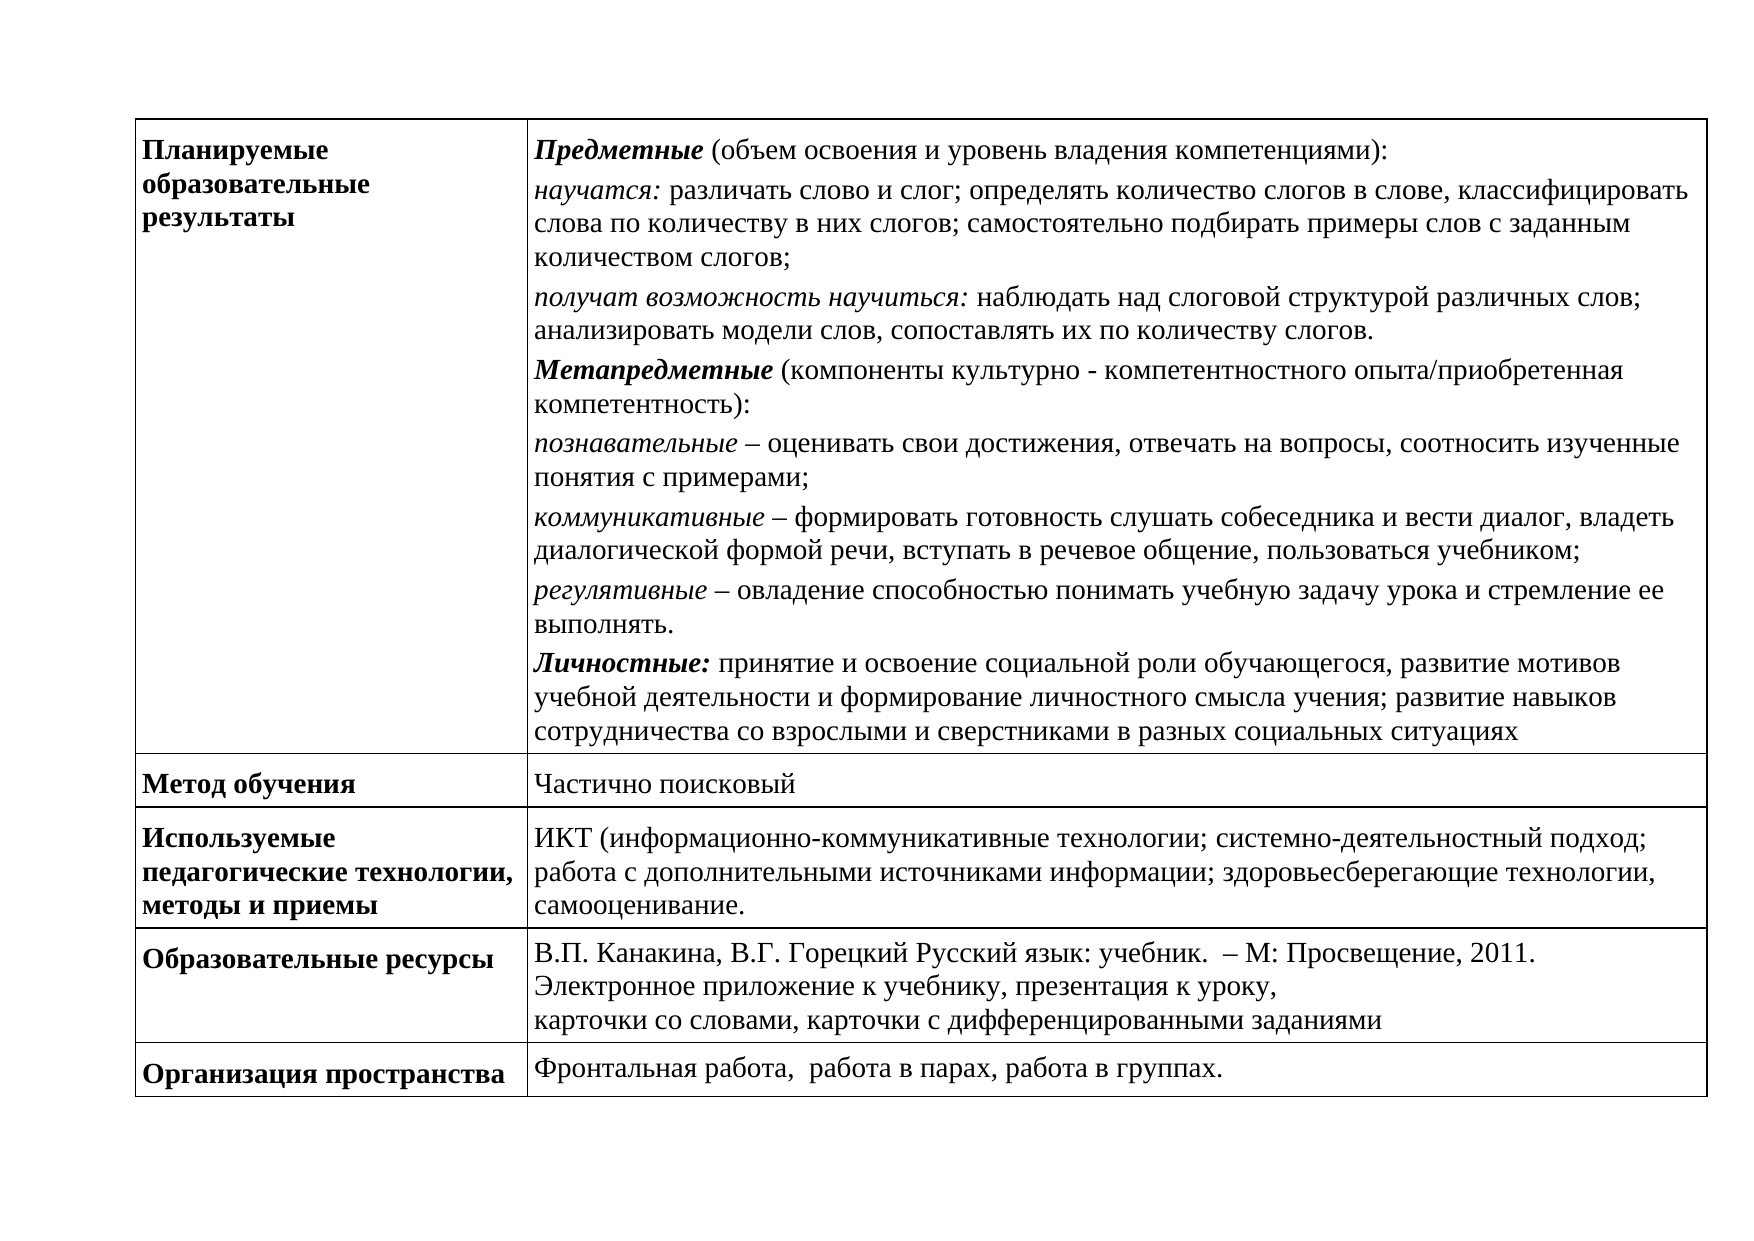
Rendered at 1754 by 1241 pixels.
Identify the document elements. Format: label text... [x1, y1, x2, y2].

table_cell Планируемые образовательные результаты [136, 120, 527, 752]
table_cell Частично поисковый [528, 754, 1706, 806]
table_cell В.П. Канакина, В.Г. Горецкий Русский язык: учебник. – М: Просвещение, 2011. Электронное приложение к учебнику, презентация к уроку, карточки со словами, карточки с дифференцированными заданиями [528, 929, 1706, 1042]
table_cell Организация пространства [136, 1043, 527, 1096]
table_cell Фронтальная работа, работа в парах, работа в группах. [528, 1043, 1706, 1096]
table_cell Образовательные ресурсы [136, 929, 527, 1042]
table_cell Метод обучения [136, 754, 527, 806]
table_cell ИКТ (информационно-коммуникативные технологии; системно-деятельностный подход; работа с дополнительными источниками информации; здоровьесберегающие технологии, самооценивание. [528, 808, 1706, 927]
table_cell Используемые педагогические технологии, методы и приемы [136, 808, 527, 927]
table_cell Предметные (объем освоения и уровень владения компетенциями): научатся: различать слово и слог; определять количество слогов в слове, классифицировать слова по количеству в них слогов; самостоятельно подбирать примеры слов с заданным количеством слогов; получат возможность научиться: наблюдать над слоговой структурой различных слов; анализировать модели слов, сопоставлять их по количеству слогов. Метапредметные (компоненты культурно - компетентностного опыта/приобретенная компетентность): познавательные – оценивать свои достижения, отвечать на вопросы, соотносить изученные понятия с примерами; коммуникативные – формировать готовность слушать собеседника и вести диалог, владеть диалогической формой речи, вступать в речевое общение, пользоваться учебником; регулятивные – овладение способностью понимать учебную задачу урока и стремление ее выполнять. Личностные: принятие и освоение социальной роли обучающегося, развитие мотивов учебной деятельности и формирование личностного смысла учения; развитие навыков сотрудничества со взрослыми и сверстниками в разных социальных ситуациях [528, 120, 1706, 752]
